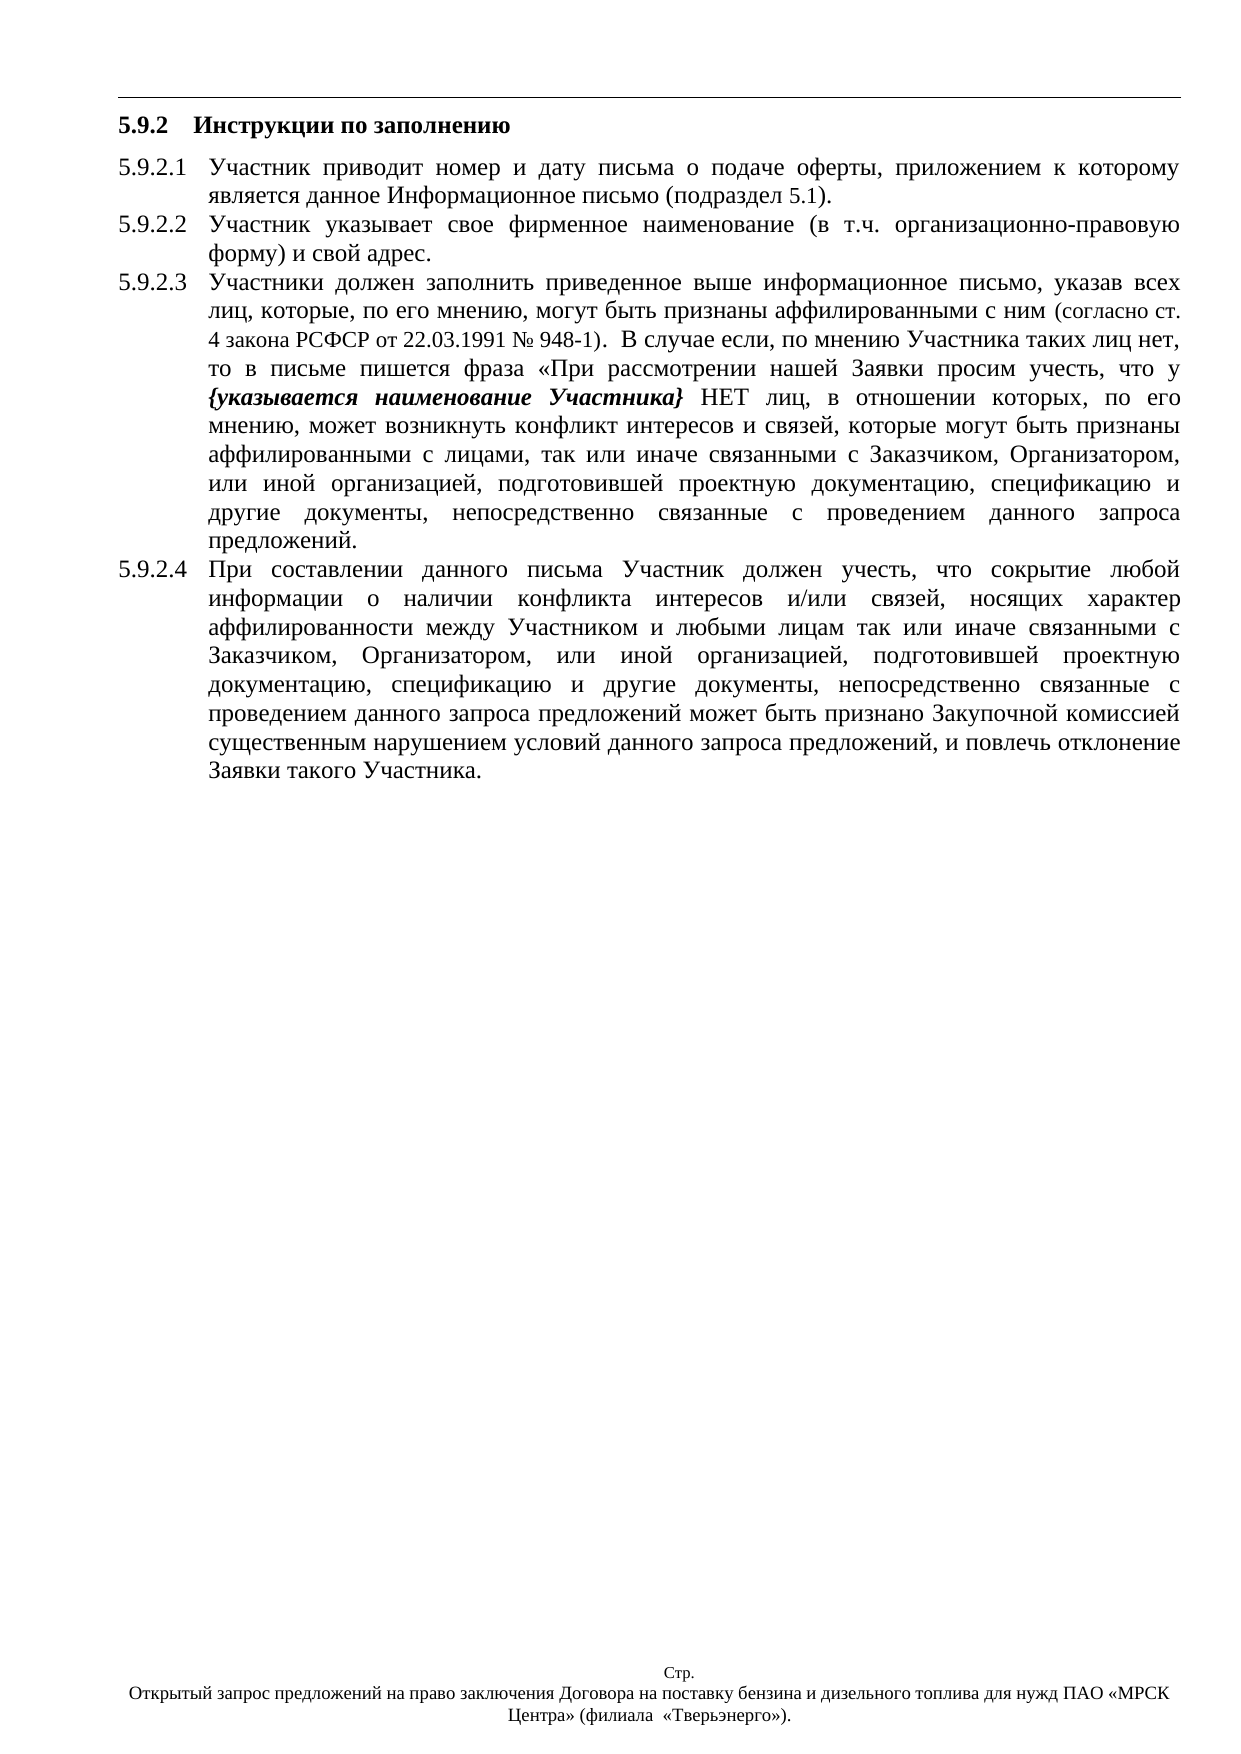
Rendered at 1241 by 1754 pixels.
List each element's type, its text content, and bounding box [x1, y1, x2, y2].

list Участники должен заполнить приведенное выше информационное письмо, указав всех лиц, которые, по его мнению, могут быть признаны аффилированными с ним (согласно ст. 4 закона РСФСР от 22.03.1991 № 948-1). В случае если, по мнению Участника таких лиц нет, то в письме пишется фраза «При рассмотрении нашей Заявки просим учесть, что у {указывается наименование Участника} НЕТ лиц, в отношении которых, по его мнению, может возникнуть конфликт интересов и связей, которые могут быть признаны аффилированными с лицами, так или иначе связанными с Заказчиком, Организатором, или иной организацией, подготовившей проектную документацию, спецификацию и другие документы, непосредственно связанные с проведением данного запроса предложений. [118, 267, 1181, 554]
list Участник указывает свое фирменное наименование (в т.ч. организационно-правовую форму) и свой адрес. [118, 209, 1181, 267]
list При составлении данного письма Участник должен учесть, что сокрытие любой информации о наличии конфликта интересов и/или связей, носящих характер аффилированности между Участником и любыми лицам так или иначе связанными с Заказчиком, Организатором, или иной организацией, подготовившей проектную документацию, спецификацию и другие документы, непосредственно связанные с проведением данного запроса предложений может быть признано Закупочной комиссией существенным нарушением условий данного запроса предложений, и повлечь отклонение Заявки такого Участника. [118, 554, 1181, 784]
list Участник приводит номер и дату письма о подаче оферты, приложением к которому является данное Информационное письмо (подраздел 5.1). [118, 152, 1181, 209]
subtitle Инструкции по заполнению [118, 111, 1181, 139]
